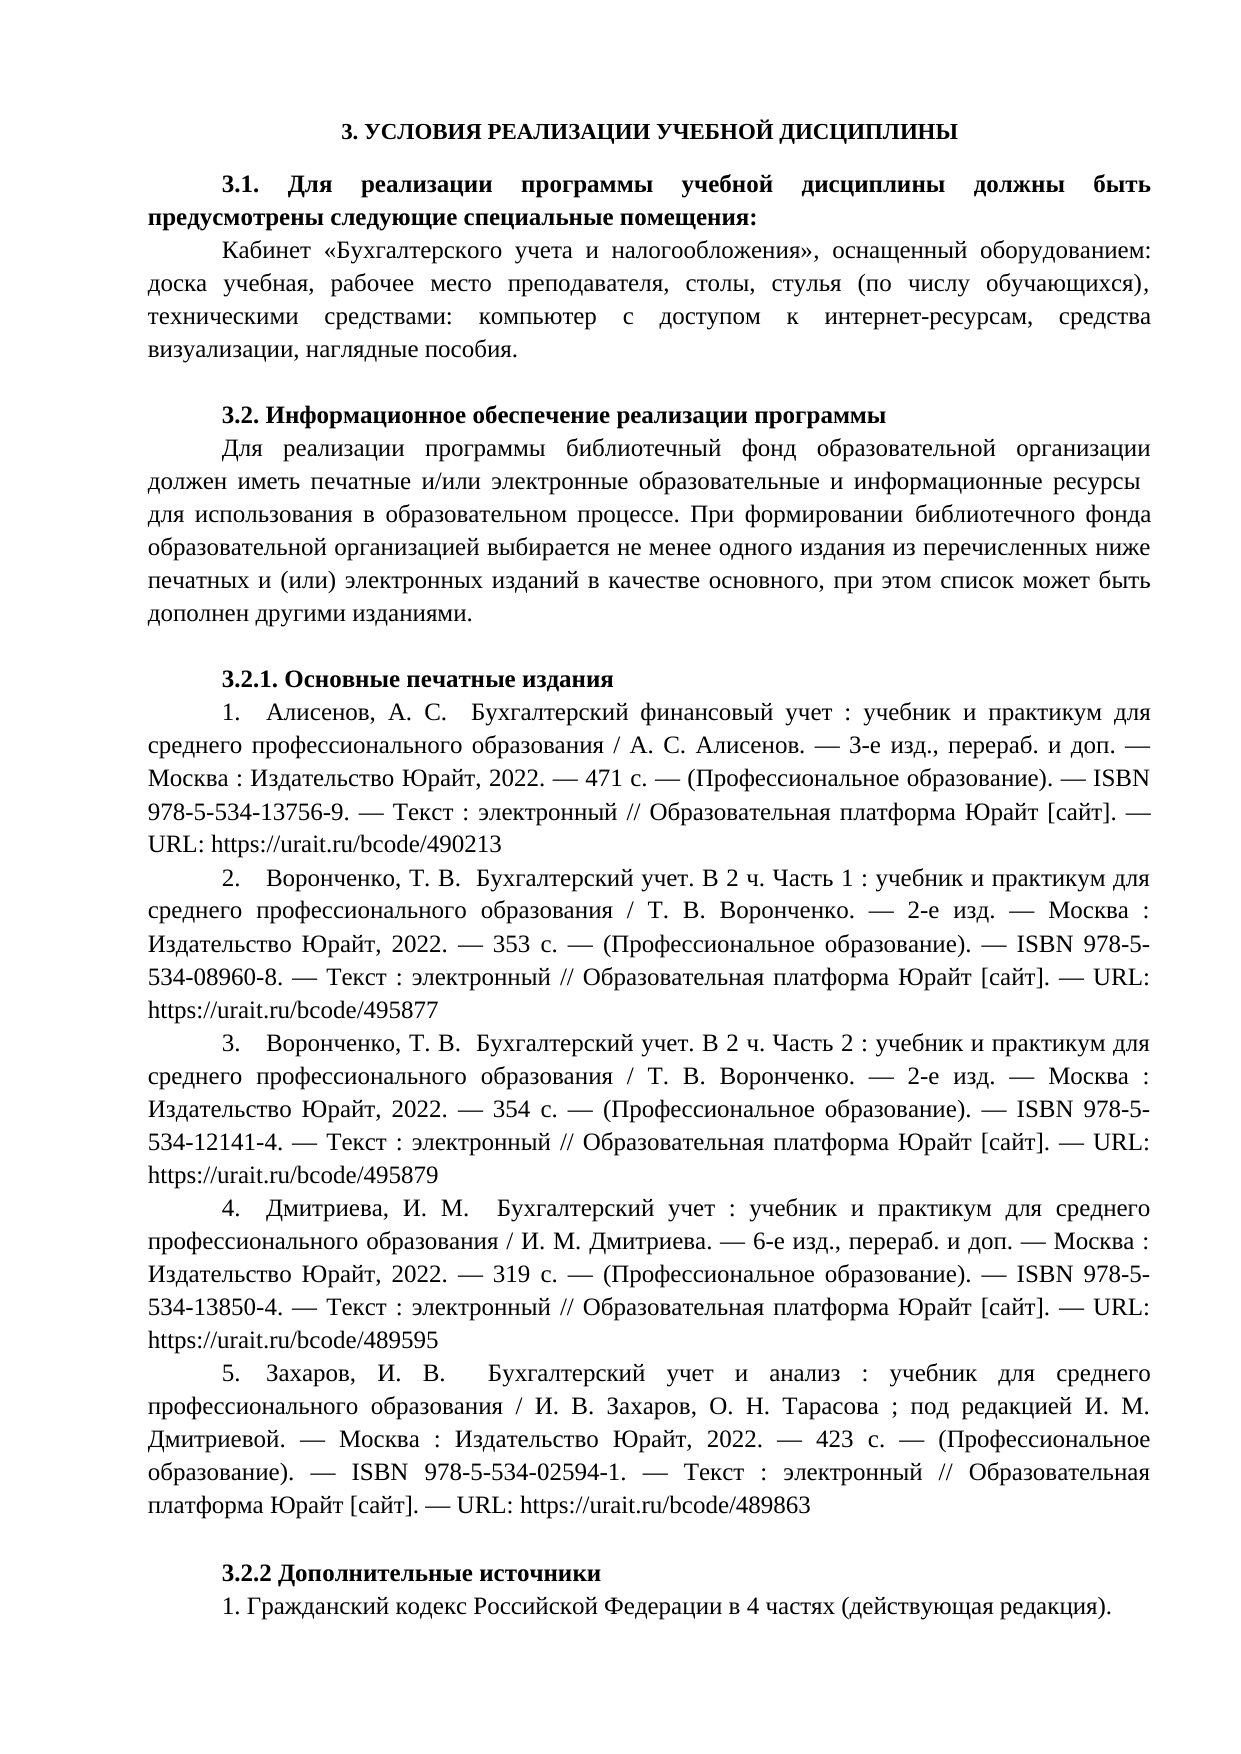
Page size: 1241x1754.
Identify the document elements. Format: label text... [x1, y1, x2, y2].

text 3.2. Информационное обеспечение реализации программы [148, 400, 1152, 429]
list Воронченко, Т. В. Бухгалтерский учет. В 2 ч. Часть 2 : учебник и практикум для среднего профессионального образования / Т. В. Воронченко. — 2-е изд. — Москва : Издательство Юрайт, 2022. — 354 с. — (Профессиональное образование). — ISBN 978-5-534-12141-4. — Текст : электронный // Образовательная платформа Юрайт [сайт]. — URL: https://urait.ru/bcode/495879 [148, 1028, 1152, 1188]
list Гражданский кодекс Российской Федерации в 4 частях (действующая редакция). [148, 1591, 1152, 1620]
text 3.2.1. Основные печатные издания [185, 664, 1152, 693]
text Для реализации программы библиотечный фонд образовательной организации должен иметь печатные и/или электронные образовательные и информационные ресурсы для использования в образовательном процессе. При формировании библиотечного фонда образовательной организацией выбирается не менее одного издания из перечисленных ниже печатных и (или) электронных изданий в качестве основного, при этом список может быть дополнен другими изданиями. [148, 433, 1152, 627]
text 3.2.2 Дополнительные источники [185, 1558, 1152, 1587]
list Захаров, И. В. Бухгалтерский учет и анализ : учебник для среднего профессионального образования / И. В. Захаров, О. Н. Тарасова ; под редакцией И. М. Дмитриевой. — Москва : Издательство Юрайт, 2022. — 423 с. — (Профессиональное образование). — ISBN 978-5-534-02594-1. — Текст : электронный // Образовательная платформа Юрайт [сайт]. — URL: https://urait.ru/bcode/489863 [148, 1358, 1152, 1519]
text 3.1. Для реализации программы учебной дисциплины должны быть предусмотрены следующие специальные помещения: [148, 169, 1152, 231]
list Воронченко, Т. В. Бухгалтерский учет. В 2 ч. Часть 1 : учебник и практикум для среднего профессионального образования / Т. В. Воронченко. — 2-е изд. — Москва : Издательство Юрайт, 2022. — 353 с. — (Профессиональное образование). — ISBN 978-5-534-08960-8. — Текст : электронный // Образовательная платформа Юрайт [сайт]. — URL: https://urait.ru/bcode/495877 [148, 863, 1152, 1023]
text 3. УСЛОВИЯ РЕАЛИЗАЦИИ УЧЕБНОЙ ДИСЦИПЛИНЫ [148, 118, 1152, 144]
text Кабинет «Бухгалтерского учета и налогообложения», оснащенный оборудованием: доска учебная, рабочее место преподавателя, столы, стулья (по числу обучающихся), техническими средствами: компьютер с доступом к интернет-ресурсам, средства визуализации, наглядные пособия. [148, 235, 1152, 363]
list Дмитриева, И. М. Бухгалтерский учет : учебник и практикум для среднего профессионального образования / И. М. Дмитриева. — 6-е изд., перераб. и доп. — Москва : Издательство Юрайт, 2022. — 319 с. — (Профессиональное образование). — ISBN 978-5-534-13850-4. — Текст : электронный // Образовательная платформа Юрайт [сайт]. — URL: https://urait.ru/bcode/489595 [148, 1193, 1152, 1354]
list Алисенов, А. С. Бухгалтерский финансовый учет : учебник и практикум для среднего профессионального образования / А. С. Алисенов. — 3-е изд., перераб. и доп. — Москва : Издательство Юрайт, 2022. — 471 с. — (Профессиональное образование). — ISBN 978-5-534-13756-9. — Текст : электронный // Образовательная платформа Юрайт [сайт]. — URL: https://urait.ru/bcode/490213 [148, 697, 1152, 858]
